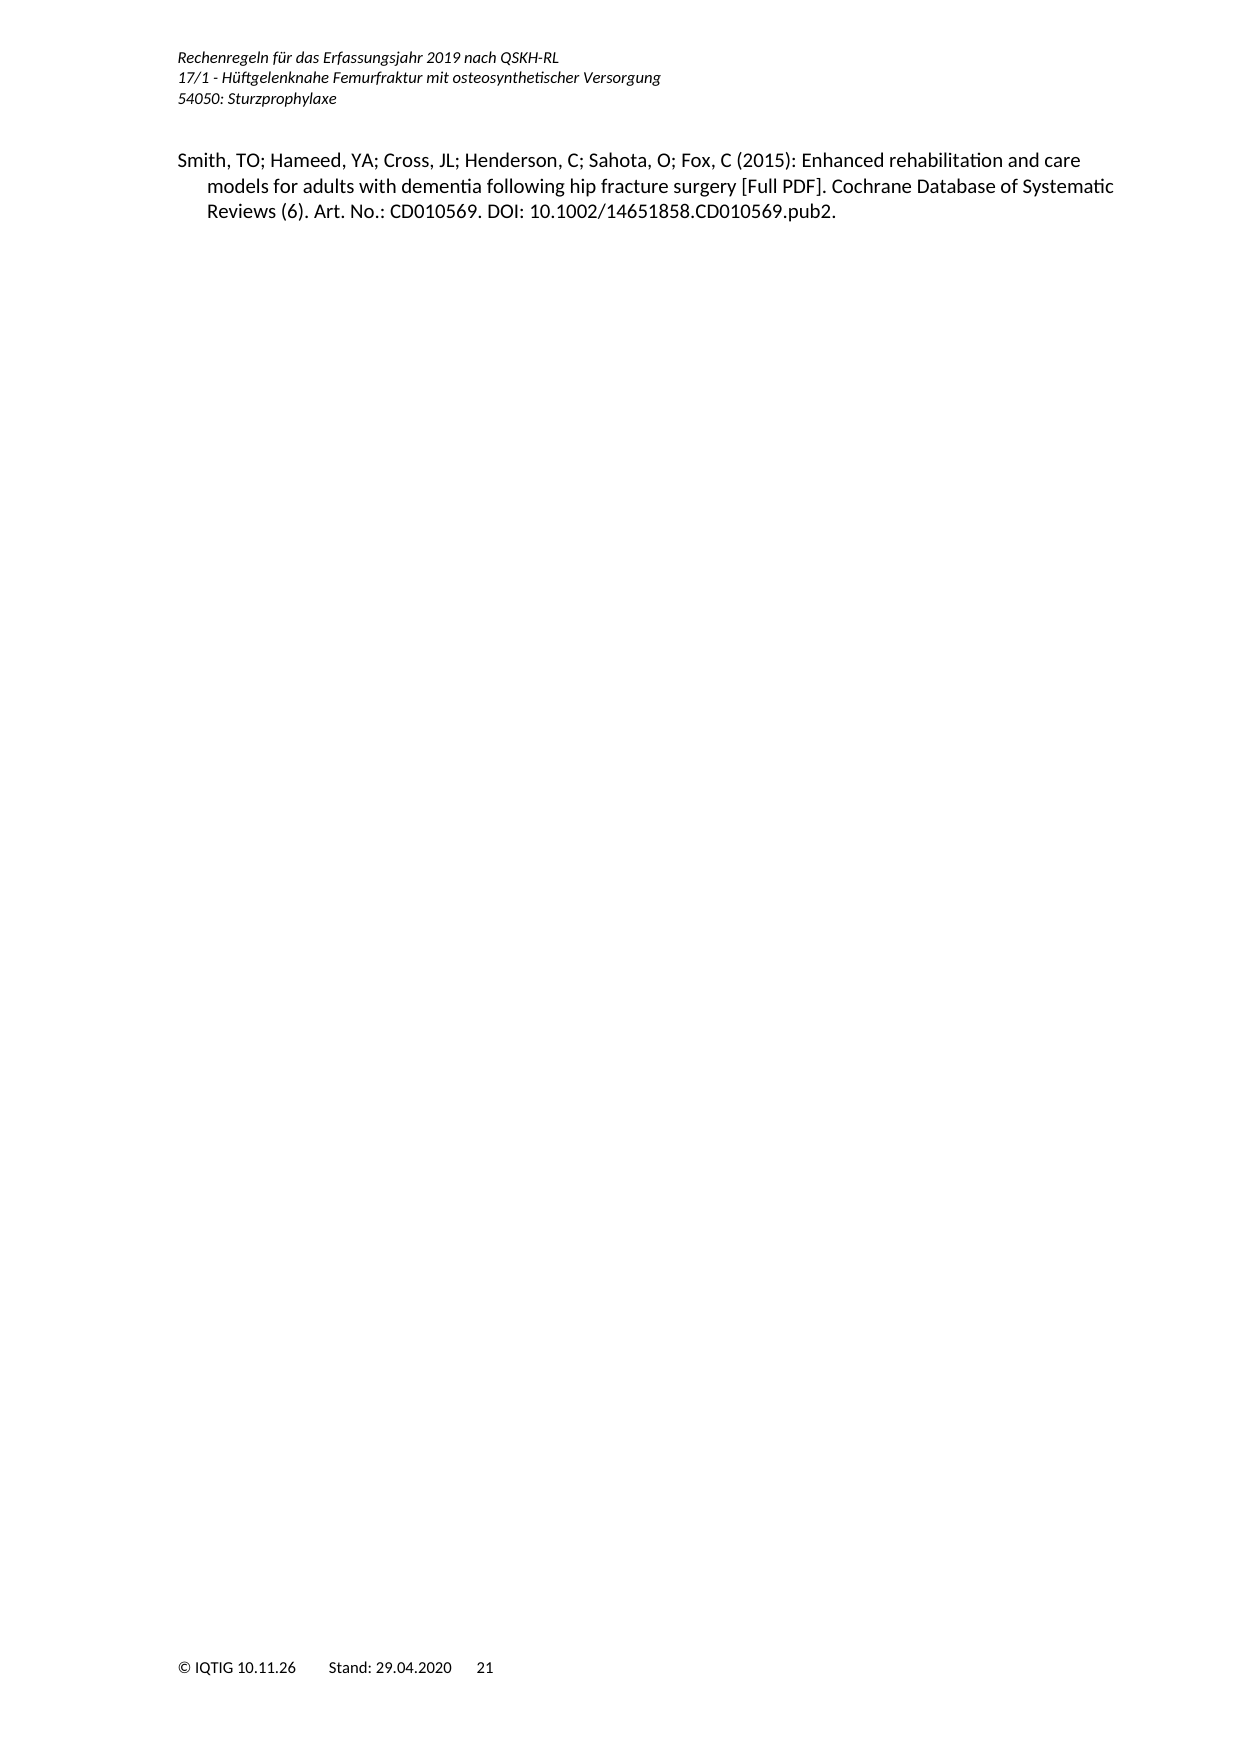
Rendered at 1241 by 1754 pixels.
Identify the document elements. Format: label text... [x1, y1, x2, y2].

text Smith, TO; Hameed, YA; Cross, JL; Henderson, C; Sahota, O; Fox, C (2015): Enhanced rehabilitation and care models for adults with dementia following hip fracture surgery [Full PDF]. Cochrane Database of Systematic Reviews (6). Art. No.: CD010569. DOI: 10.1002/14651858.CD010569.pub2. [177, 148, 1122, 224]
